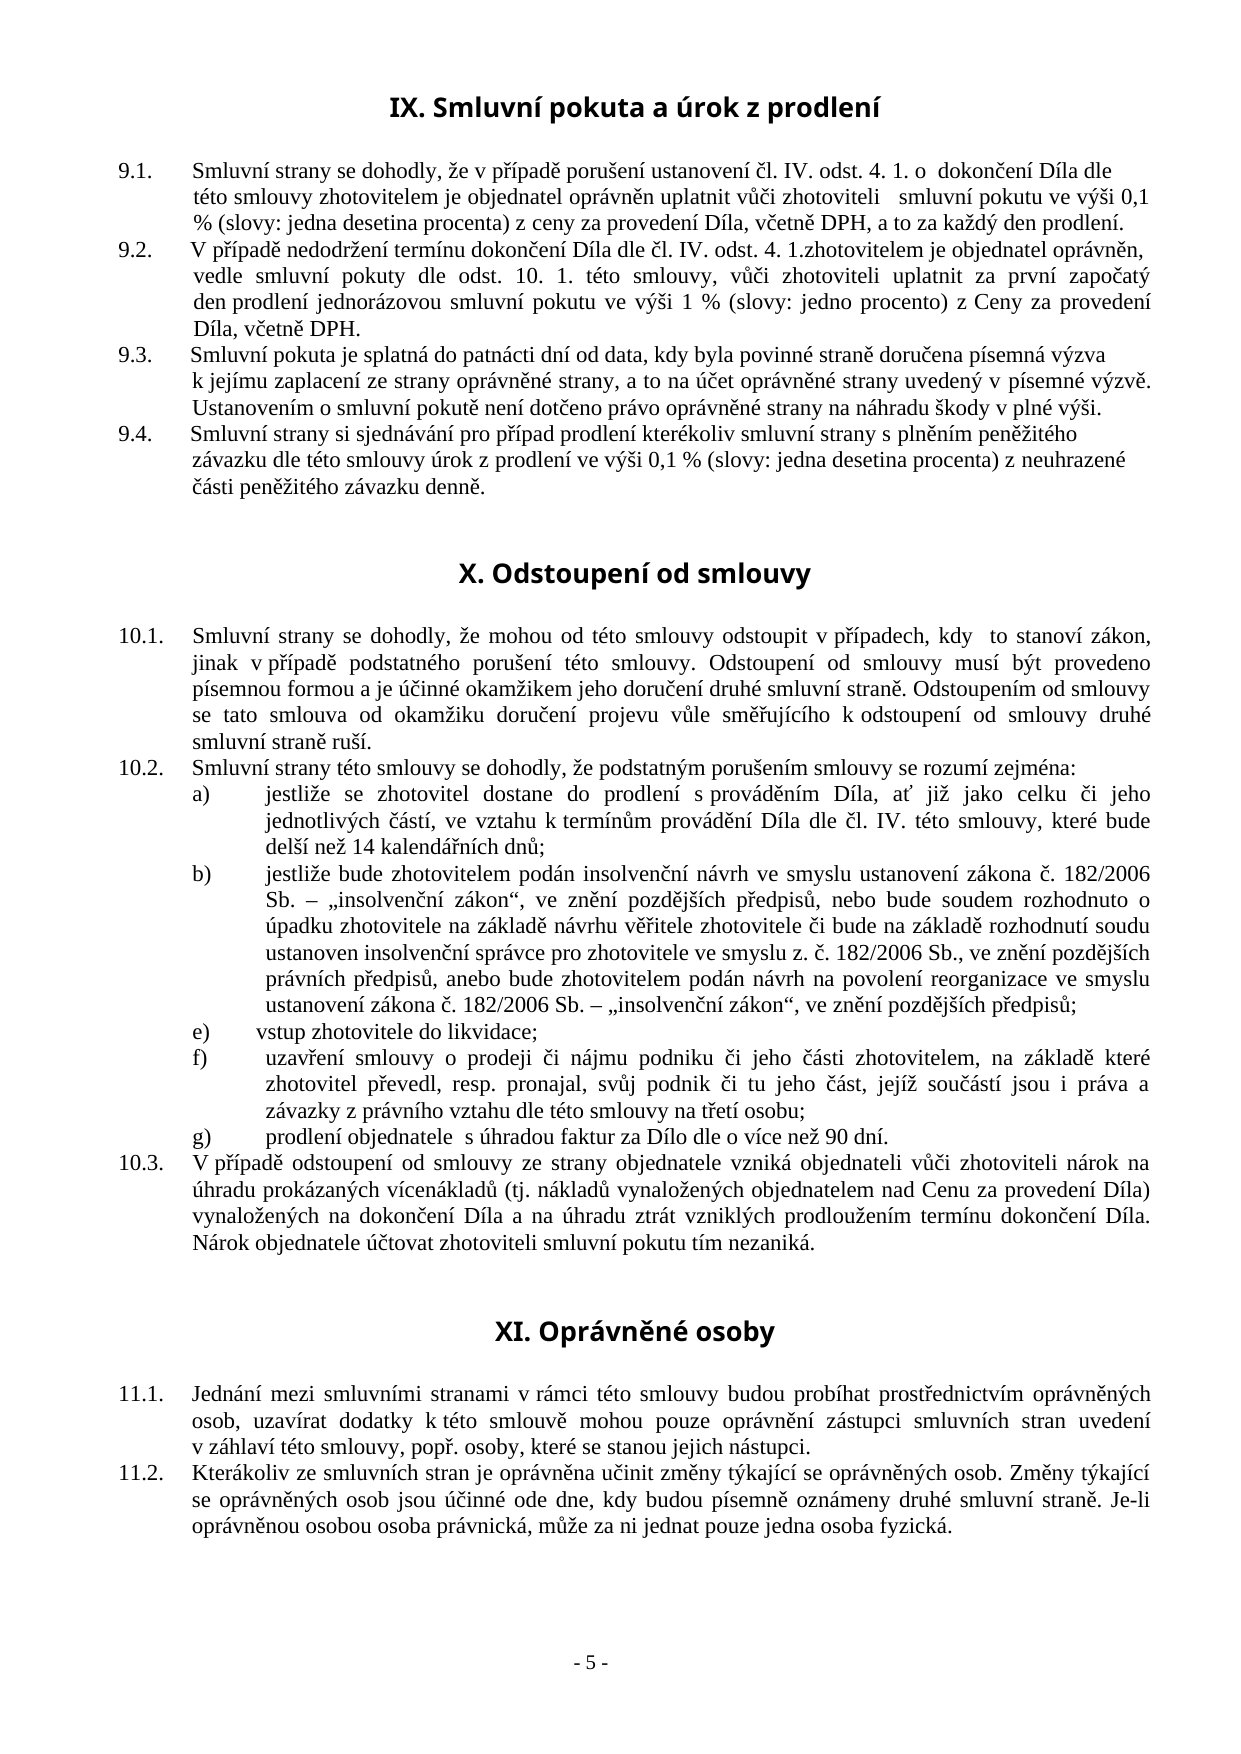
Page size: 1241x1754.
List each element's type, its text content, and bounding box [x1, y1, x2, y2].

list V případě nedodržení termínu dokončení Díla dle čl. IV. odst. 4. 1.zhotovitelem je objednatel oprávněn, [118, 236, 1152, 262]
list Smluvní pokuta je splatná do patnácti dní od data, kdy byla povinné straně doručena písemná výzva [118, 341, 1152, 367]
text b) jestliže bude zhotovitelem podán insolvenční návrh ve smyslu ustanovení zákona č. 182/2006 Sb. – „insolvenční zákon“, ve znění pozdějších předpisů, nebo bude soudem rozhodnuto o úpadku zhotovitele na základě návrhu věřitele zhotovitele či bude na základě rozhodnutí soudu ustanoven insolvenční správce pro zhotovitele ve smyslu z. č. 182/2006 Sb., ve znění pozdějších právních předpisů, anebo bude zhotovitelem podán návrh na povolení reorganizace ve smyslu ustanovení zákona č. 182/2006 Sb. – „insolvenční zákon“, ve znění pozdějších předpisů; [192, 859, 1152, 1018]
text g) prodlení objednatele s úhradou faktur za Dílo dle o více než 90 dní. [192, 1123, 1152, 1149]
text závazku dle této smlouvy úrok z prodlení ve výši 0,1 % (slovy: jedna desetina procenta) z neuhrazené [118, 447, 1152, 473]
text 11.2. Kterákoliv ze smluvních stran je oprávněna učinit změny týkající se oprávněných osob. Změny týkající se oprávněných osob jsou účinné ode dne, kdy budou písemně oznámeny druhé smluvní straně. Je-li oprávněnou osobou osoba právnická, může za ni jednat pouze jedna osoba fyzická. [118, 1459, 1152, 1538]
text IX. Smluvní pokuta a úrok z prodlení [118, 89, 1152, 126]
list vedle smluvní pokuty dle odst. 10. 1. této smlouvy, vůči zhotoviteli uplatnit za první započatý den prodlení jednorázovou smluvní pokutu ve výši 1 % (slovy: jedno procento) z Ceny za provedení Díla, včetně DPH. [193, 262, 1152, 341]
list Smluvní strany se dohodly, že v případě porušení ustanovení čl. IV. odst. 4. 1. o dokončení Díla dle [118, 157, 1152, 183]
text 10.3. V případě odstoupení od smlouvy ze strany objednatele vzniká objednateli vůči zhotoviteli nárok na úhradu prokázaných vícenákladů (tj. nákladů vynaložených objednatelem nad Cenu za provedení Díla) vynaložených na dokončení Díla a na úhradu ztrát vzniklých prodloužením termínu dokončení Díla. Nárok objednatele účtovat zhotoviteli smluvní pokutu tím nezaniká. [118, 1149, 1152, 1255]
text části peněžitého závazku denně. [118, 473, 1152, 499]
text X. Odstoupení od smlouvy [118, 554, 1152, 591]
text 10.2. Smluvní strany této smlouvy se dohodly, že podstatným porušením smlouvy se rozumí zejména: [118, 754, 1152, 781]
text 10.1. Smluvní strany se dohodly, že mohou od této smlouvy odstoupit v případech, kdy to stanoví zákon, jinak v případě podstatného porušení této smlouvy. Odstoupení od smlouvy musí být provedeno písemnou formou a je účinné okamžikem jeho doručení druhé smluvní straně. Odstoupením od smlouvy se tato smlouva od okamžiku doručení projevu vůle směřujícího k odstoupení od smlouvy druhé smluvní straně ruší. [118, 622, 1152, 754]
list této smlouvy zhotovitelem je objednatel oprávněn uplatnit vůči zhotoviteli smluvní pokutu ve výši 0,1 % (slovy: jedna desetina procenta) z ceny za provedení Díla, včetně DPH, a to za každý den prodlení. [193, 183, 1152, 236]
list k jejímu zaplacení ze strany oprávněné strany, a to na účet oprávněné strany uvedený v písemné výzvě. Ustanovením o smluvní pokutě není dotčeno právo oprávněné strany na náhradu škody v plné výši. [192, 367, 1152, 420]
text e) vstup zhotovitele do likvidace; [192, 1018, 1152, 1044]
text a) jestliže se zhotovitel dostane do prodlení s prováděním Díla, ať již jako celku či jeho jednotlivých částí, ve vztahu k termínům provádění Díla dle čl. IV. této smlouvy, které bude delší než 14 kalendářních dnů; [192, 781, 1152, 859]
text XI. Oprávněné osoby [118, 1312, 1152, 1349]
text f) uzavření smlouvy o prodeji či nájmu podniku či jeho části zhotovitelem, na základě které zhotovitel převedl, resp. pronajal, svůj podnik či tu jeho část, jejíž součástí jsou i práva a závazky z právního vztahu dle této smlouvy na třetí osobu; [192, 1044, 1152, 1123]
text 11.1. Jednání mezi smluvními stranami v rámci této smlouvy budou probíhat prostřednictvím oprávněných osob, uzavírat dodatky k této smlouvě mohou pouze oprávnění zástupci smluvních stran uvedení v záhlaví této smlouvy, popř. osoby, které se stanou jejich nástupci. [118, 1380, 1152, 1459]
list Smluvní strany si sjednávání pro případ prodlení kterékoliv smluvní strany s plněním peněžitého [118, 420, 1152, 447]
